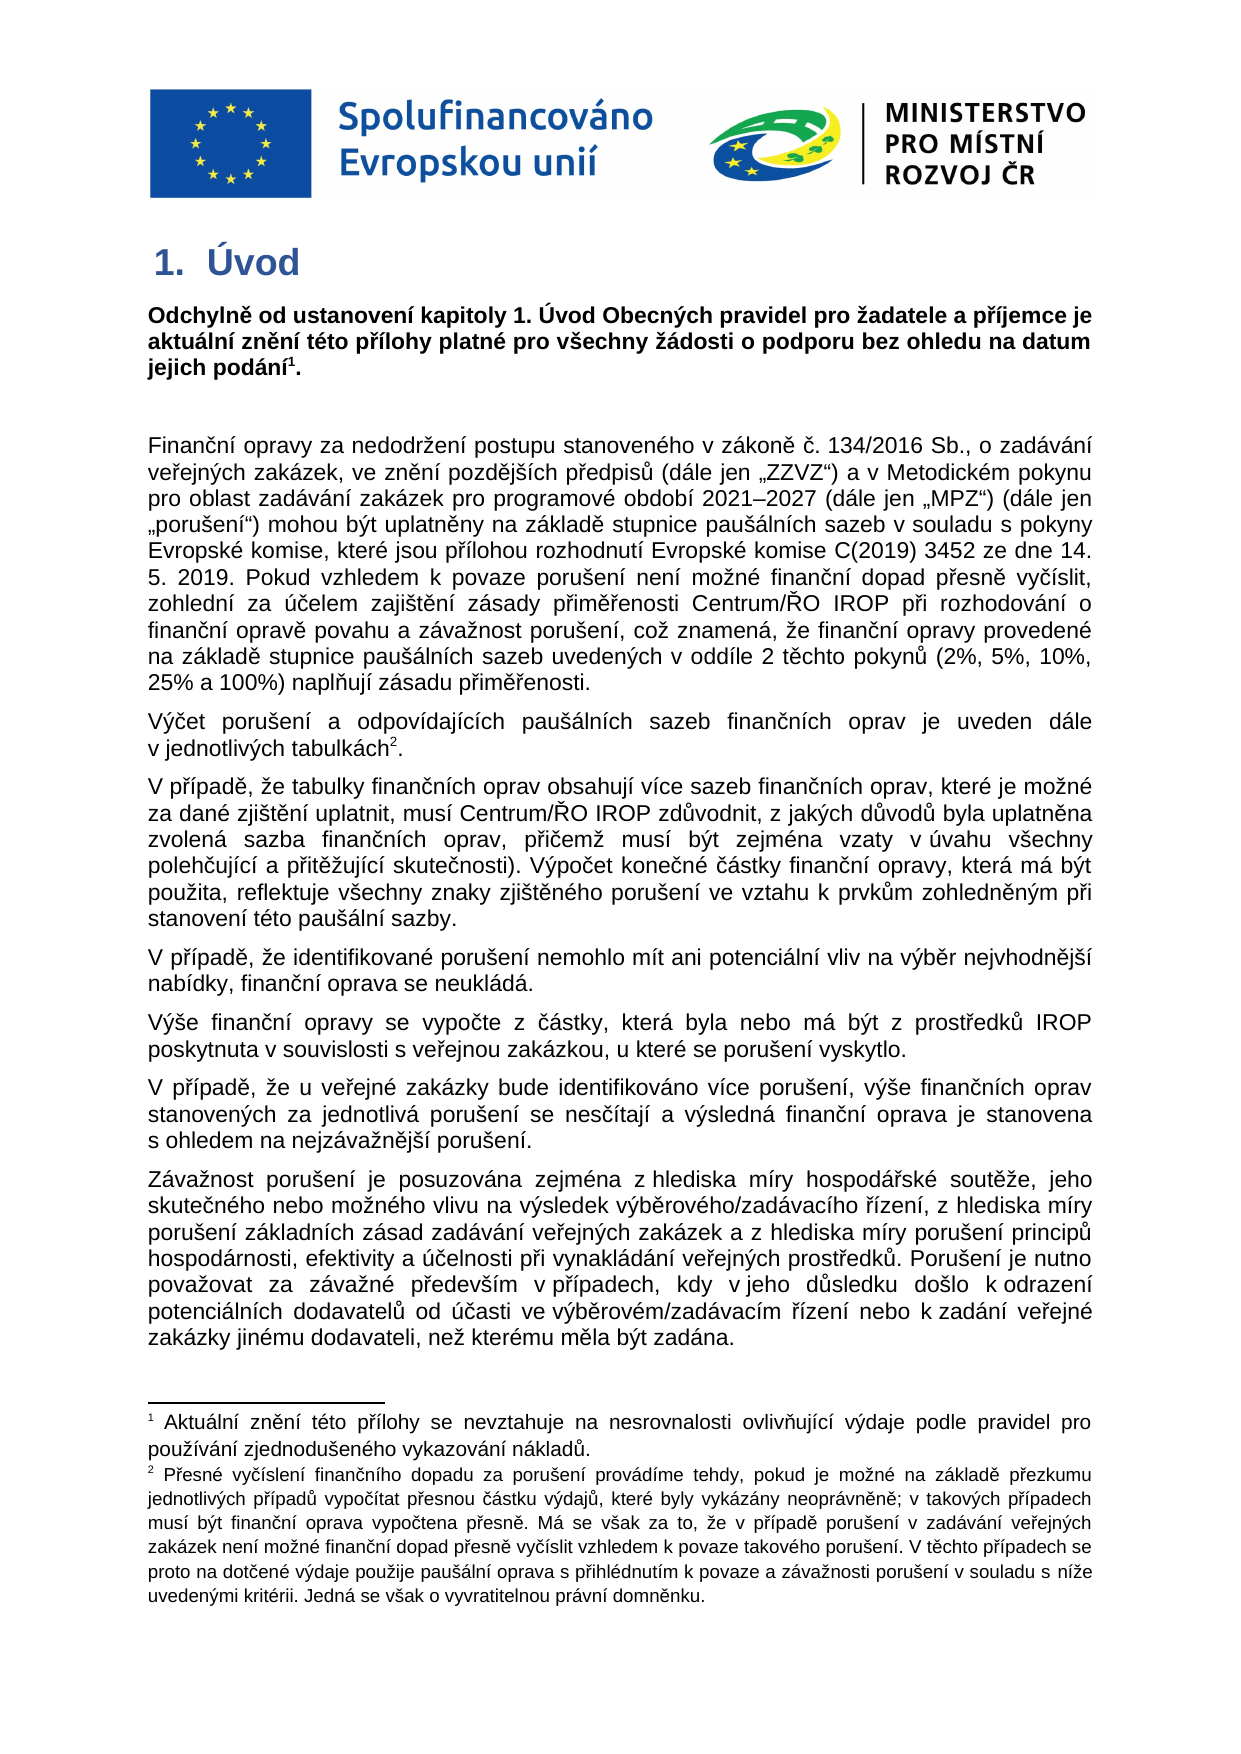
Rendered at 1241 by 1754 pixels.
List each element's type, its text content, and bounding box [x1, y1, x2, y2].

text Finanční opravy za nedodržení postupu stanoveného v zákoně č. 134/2016 Sb., o zadávání veřejných zakázek, ve znění pozdějších předpisů (dále jen „ZZVZ“) a v Metodickém pokynu pro oblast zadávání zakázek pro programové období 2021–2027 (dále jen „MPZ“) (dále jen „porušení“) mohou být uplatněny na základě stupnice paušálních sazeb v souladu s pokyny Evropské komise, které jsou přílohou rozhodnutí Evropské komise C(2019) 3452 ze dne 14. 5. 2019. Pokud vzhledem k povaze porušení není možné finanční dopad přesně vyčíslit, zohlední za účelem zajištění zásady přiměřenosti Centrum/ŘO IROP při rozhodování o finanční opravě povahu a závažnost porušení, což znamená, že finanční opravy provedené na základě stupnice paušálních sazeb uvedených v oddíle 2 těchto pokynů (2%, 5%, 10%, 25% a 100%) naplňují zásadu přiměřenosti. [148, 432, 1093, 696]
text Výčet porušení a odpovídajících paušálních sazeb finančních oprav je uveden dále v jednotlivých tabulkách. [148, 708, 1093, 761]
text Odchylně od ustanovení kapitoly 1. Úvod Obecných pravidel pro žadatele a příjemce je aktuální znění této přílohy platné pro všechny žádosti o podporu bez ohledu na datum jejich podání. [148, 302, 1093, 381]
text Výše finanční opravy se vypočte z částky, která byla nebo má být z prostředků IROP poskytnuta v souvislosti s veřejnou zakázkou, u které se porušení vyskytlo. [148, 1009, 1093, 1062]
subtitle Úvod [153, 241, 1093, 284]
text V případě, že u veřejné zakázky bude identifikováno více porušení, výše finančních oprav stanovených za jednotlivá porušení se nesčítají a výsledná finanční oprava je stanovena s ohledem na nejzávažnější porušení. [148, 1074, 1093, 1153]
text Závažnost porušení je posuzována zejména z hlediska míry hospodářské soutěže, jeho skutečného nebo možného vlivu na výsledek výběrového/zadávacího řízení, z hlediska míry porušení základních zásad zadávání veřejných zakázek a z hlediska míry porušení principů hospodárnosti, efektivity a účelnosti při vynakládání veřejných prostředků. Porušení je nutno považovat za závažné především v případech, kdy v jeho důsledku došlo k odrazení potenciálních dodavatelů od účasti ve výběrovém/zadávacím řízení nebo k zadání veřejné zakázky jinému dodavateli, než kterému měla být zadána. [148, 1166, 1093, 1350]
picture [147, 86, 1093, 201]
text V případě, že identifikované porušení nemohlo mít ani potenciální vliv na výběr nejvhodnější nabídky, finanční oprava se neukládá. [148, 944, 1093, 997]
text V případě, že tabulky finančních oprav obsahují více sazeb finančních oprav, které je možné za dané zjištění uplatnit, musí Centrum/ŘO IROP zdůvodnit, z jakých důvodů byla uplatněna zvolená sazba finančních oprav, přičemž musí být zejména vzaty v úvahu všechny polehčující a přitěžující skutečnosti). Výpočet konečné částky finanční opravy, která má být použita, reflektuje všechny znaky zjištěného porušení ve vztahu k prvkům zohledněným při stanovení této paušální sazby. [148, 773, 1093, 931]
